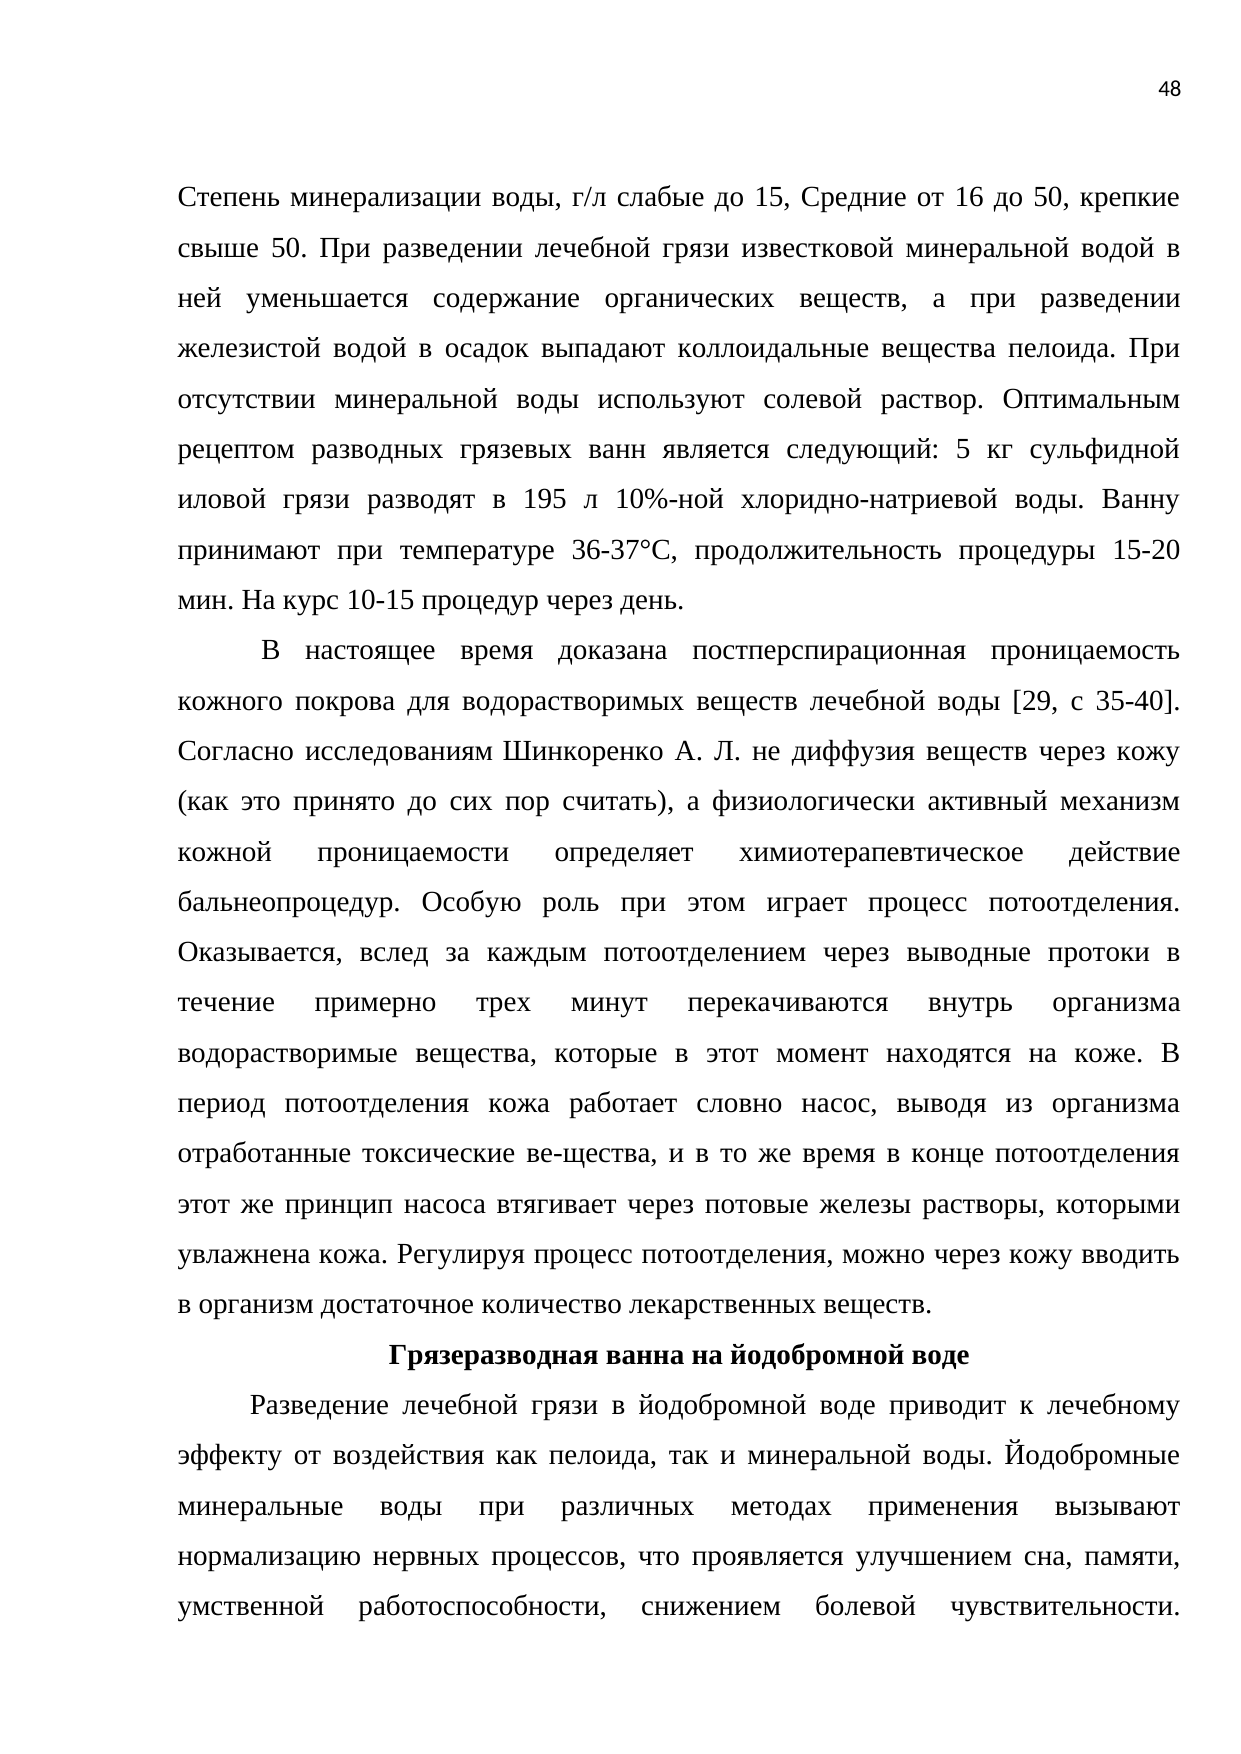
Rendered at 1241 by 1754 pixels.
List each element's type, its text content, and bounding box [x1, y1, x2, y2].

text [177, 179, 1181, 616]
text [177, 1387, 1181, 1622]
text В настоящее время доказана постперспирационная проницаемость кожного покрова для водорастворимых веществ лечебной воды [29, с 35-40]. Согласно исследованиям Шинкоренко А. Л. не диффузия веществ через кожу (как это принято до сих пор считать), а физиологически активный механизм кожной проницаемости определяет химиотерапевтическое действие бальнеопроцедур. Особую роль при этом играет процесс потоотделения. Оказывается, вслед за каждым потоотделением через выводные протоки в течение примерно трех минут перекачиваются внутрь организма водорастворимые вещества, которые в этот момент находятся на коже. В период потоотделения кожа работает словно насос, выводя из организма отработанные токсические ве-щества, и в то же время в конце потоотделения этот же принцип насоса втягивает через потовые железы растворы, которыми увлажнена кожа. Регулируя процесс потоотделения, можно через кожу вводить в организм достаточное количество лекарственных веществ. [177, 632, 1181, 1320]
text Грязеразводная ванна на йодобромной воде [177, 1337, 1181, 1370]
